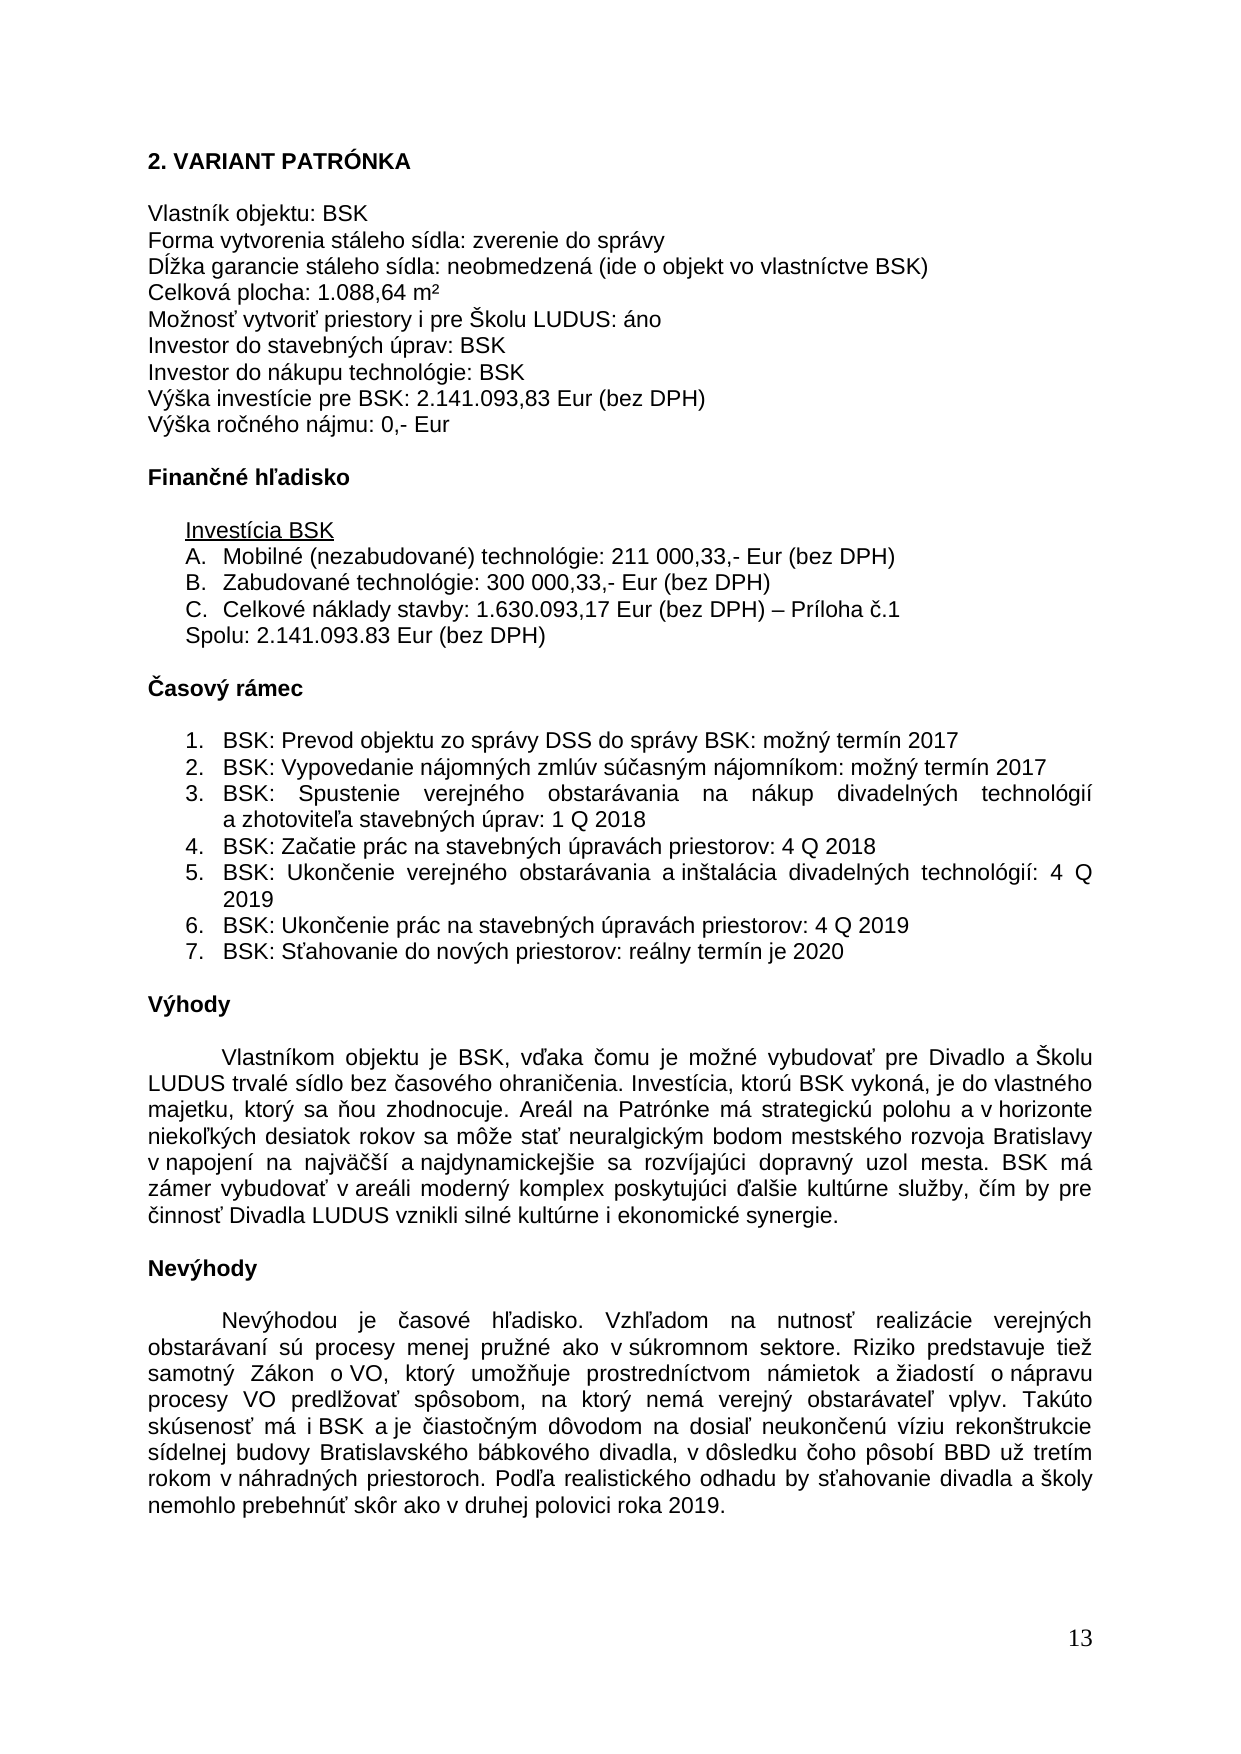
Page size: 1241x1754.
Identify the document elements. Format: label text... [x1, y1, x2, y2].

list BSK: Spustenie verejného obstarávania na nákup divadelných technológií a zhotoviteľa stavebných úprav: 1 Q 2018 [185, 780, 1093, 833]
list BSK: Ukončenie verejného obstarávania a inštalácia divadelných technológií: 4 Q 2019 [185, 859, 1093, 912]
text Nevýhody [148, 1254, 1093, 1281]
text Vlastník objektu: BSK [148, 200, 1093, 227]
text Finančné hľadisko [148, 464, 1093, 490]
text Spolu: 2.141.093.83 Eur (bez DPH) [185, 622, 1093, 648]
text Celková plocha: 1.088,64 m² [148, 279, 1093, 306]
list Celkové náklady stavby: 1.630.093,17 Eur (bez DPH) – Príloha č.1 [185, 596, 1093, 622]
list BSK: Začatie prác na stavebných úpravách priestorov: 4 Q 2018 [185, 833, 1093, 859]
text Investor do nákupu technológie: BSK [148, 358, 1093, 385]
list BSK: Prevod objektu zo správy DSS do správy BSK: možný termín 2017 [185, 727, 1093, 754]
text Investícia BSK [148, 517, 1093, 543]
text Nevýhodou je časové hľadisko. Vzhľadom na nutnosť realizácie verejných obstarávaní sú procesy menej pružné ako v súkromnom sektore. Riziko predstavuje tiež samotný Zákon o VO, ktorý umožňuje prostredníctvom námietok a žiadostí o nápravu procesy VO predlžovať spôsobom, na ktorý nemá verejný obstarávateľ vplyv. Takúto skúsenosť má i BSK a je čiastočným dôvodom na dosiaľ neukončenú víziu rekonštrukcie sídelnej budovy Bratislavského bábkového divadla, v dôsledku čoho pôsobí BBD už tretím rokom v náhradných priestoroch. Podľa realistického odhadu by sťahovanie divadla a školy nemohlo prebehnúť skôr ako v druhej polovici roka 2019. [148, 1307, 1093, 1518]
text Výška investície pre BSK: 2.141.093,83 Eur (bez DPH) [148, 385, 1093, 411]
list Zabudované technológie: 300 000,33,- Eur (bez DPH) [185, 569, 1093, 596]
list Mobilné (nezabudované) technológie: 211 000,33,- Eur (bez DPH) [185, 543, 1093, 569]
list BSK: Ukončenie prác na stavebných úpravách priestorov: 4 Q 2019 [185, 912, 1093, 938]
text Forma vytvorenia stáleho sídla: zverenie do správy [148, 227, 1093, 253]
list BSK: Sťahovanie do nových priestorov: reálny termín je 2020 [185, 938, 1093, 964]
text 2. VARIANT PATRÓNKA [148, 148, 1093, 174]
list BSK: Vypovedanie nájomných zmlúv súčasným nájomníkom: možný termín 2017 [185, 754, 1093, 780]
text Možnosť vytvoriť priestory i pre Školu LUDUS: áno [148, 306, 1093, 332]
text Dĺžka garancie stáleho sídla: neobmedzená (ide o objekt vo vlastníctve BSK) [148, 253, 1093, 279]
text Výhody [148, 991, 1093, 1017]
text Vlastníkom objektu je BSK, vďaka čomu je možné vybudovať pre Divadlo a Školu LUDUS trvalé sídlo bez časového ohraničenia. Investícia, ktorú BSK vykoná, je do vlastného majetku, ktorý sa ňou zhodnocuje. Areál na Patrónke má strategickú polohu a v horizonte niekoľkých desiatok rokov sa môže stať neuralgickým bodom mestského rozvoja Bratislavy v napojení na najväčší a najdynamickejšie sa rozvíjajúci dopravný uzol mesta. BSK má zámer vybudovať v areáli moderný komplex poskytujúci ďalšie kultúrne služby, čím by pre činnosť Divadla LUDUS vznikli silné kultúrne i ekonomické synergie. [148, 1044, 1093, 1228]
text Časový rámec [148, 675, 1093, 701]
text Investor do stavebných úprav: BSK [148, 332, 1093, 358]
text Výška ročného nájmu: 0,- Eur [148, 411, 1093, 437]
